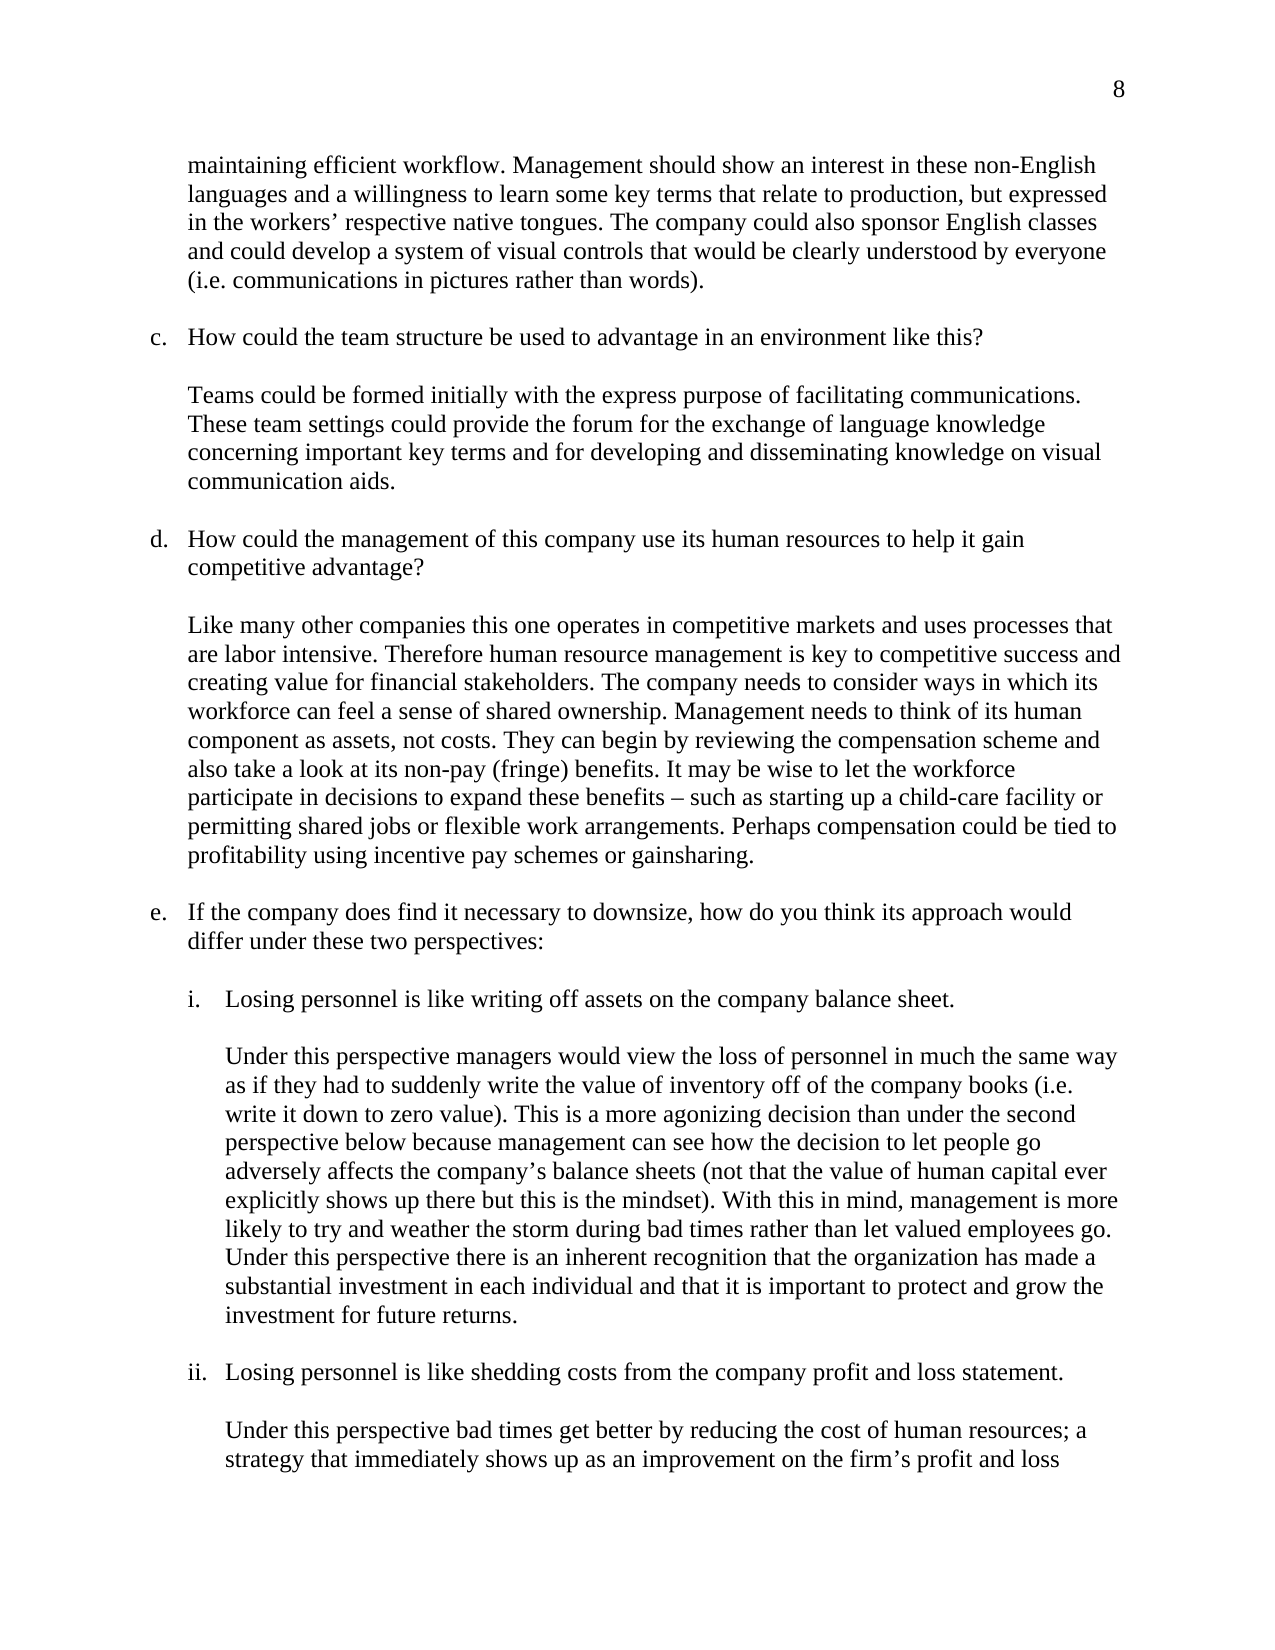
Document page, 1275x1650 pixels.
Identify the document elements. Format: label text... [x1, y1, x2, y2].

list Losing personnel is like shedding costs from the company profit and loss statement. [187, 1357, 1125, 1386]
list How could the team structure be used to advantage in an environment like this? [150, 322, 1125, 351]
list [225, 1415, 1125, 1472]
list Teams could be formed initially with the express purpose of facilitating communications. These team settings could provide the forum for the exchange of language knowledge concerning important key terms and for developing and disseminating knowledge on visual communication aids. [187, 380, 1125, 495]
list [187, 150, 1125, 294]
list If the company does find it necessary to downsize, how do you think its approach would differ under these two perspectives: [150, 897, 1125, 955]
list Under this perspective managers would view the loss of personnel in much the same way as if they had to suddenly write the value of inventory off of the company books (i.e. write it down to zero value). This is a more agonizing decision than under the second perspective below because management can see how the decision to let people go adversely affects the company’s balance sheets (not that the value of human capital ever explicitly shows up there but this is the mindset). With this in mind, management is more likely to try and weather the storm during bad times rather than let valued employees go. Under this perspective there is an inherent recognition that the organization has made a substantial investment in each individual and that it is important to protect and grow the investment for future returns. [225, 1041, 1125, 1329]
list How could the management of this company use its human resources to help it gain competitive advantage? [150, 524, 1125, 581]
list Losing personnel is like writing off assets on the company balance sheet. [187, 984, 1125, 1012]
list Like many other companies this one operates in competitive markets and uses processes that are labor intensive. Therefore human resource management is key to competitive success and creating value for financial stakeholders. The company needs to consider ways in which its workforce can feel a sense of shared ownership. Management needs to think of its human component as assets, not costs. They can begin by reviewing the compensation scheme and also take a look at its non-pay (fringe) benefits. It may be wise to let the workforce participate in decisions to expand these benefits – such as starting up a child-care facility or permitting shared jobs or flexible work arrangements. Perhaps compensation could be tied to profitability using incentive pay schemes or gainsharing. [187, 610, 1125, 869]
